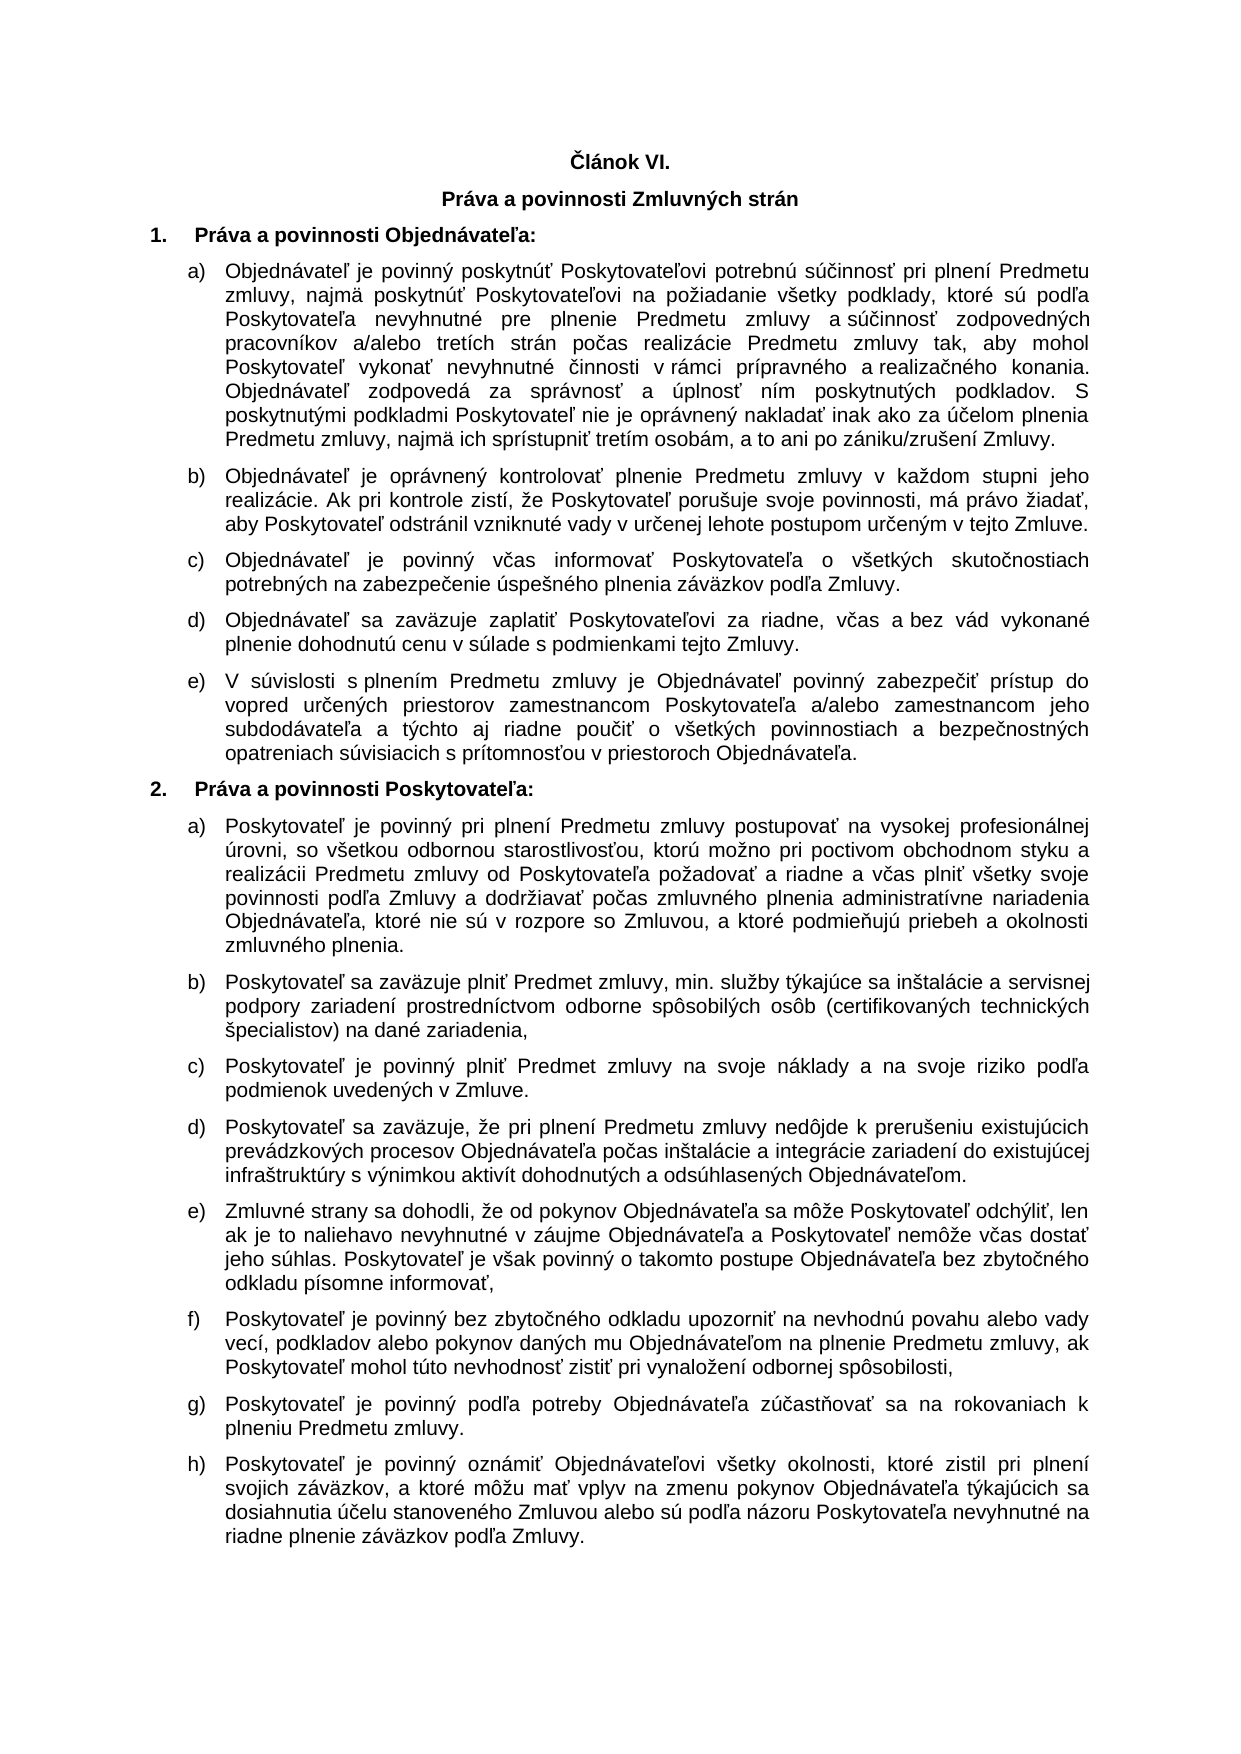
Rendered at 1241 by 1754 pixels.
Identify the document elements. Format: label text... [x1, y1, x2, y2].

list Objednávateľ je povinný včas informovať Poskytovateľa o všetkých skutočnostiach potrebných na zabezpečenie úspešného plnenia záväzkov podľa Zmluvy. [187, 548, 1090, 596]
list Práva a povinnosti Poskytovateľa: [150, 777, 1090, 801]
list Poskytovateľ je povinný podľa potreby Objednávateľa zúčastňovať sa na rokovaniach k plneniu Predmetu zmluvy. [187, 1392, 1090, 1439]
list Poskytovateľ je povinný bez zbytočného odkladu upozorniť na nevhodnú povahu alebo vady vecí, podkladov alebo pokynov daných mu Objednávateľom na plnenie Predmetu zmluvy, ak Poskytovateľ mohol túto nevhodnosť zistiť pri vynaložení odbornej spôsobilosti, [187, 1307, 1090, 1379]
list Objednávateľ sa zaväzuje zaplatiť Poskytovateľovi za riadne, včas a bez vád vykonané plnenie dohodnutú cenu v súlade s podmienkami tejto Zmluvy. [187, 608, 1090, 656]
text Článok VI. [150, 150, 1090, 174]
list Poskytovateľ sa zaväzuje plniť Predmet zmluvy, min. služby týkajúce sa inštalácie a servisnej podpory zariadení prostredníctvom odborne spôsobilých osôb (certifikovaných technických špecialistov) na dané zariadenia, [187, 970, 1090, 1042]
list Poskytovateľ sa zaväzuje, že pri plnení Predmetu zmluvy nedôjde k prerušeniu existujúcich prevádzkových procesov Objednávateľa počas inštalácie a integrácie zariadení do existujúcej infraštruktúry s výnimkou aktivít dohodnutých a odsúhlasených Objednávateľom. [187, 1114, 1090, 1186]
text Práva a povinnosti Zmluvných strán [150, 186, 1090, 210]
list Poskytovateľ je povinný pri plnení Predmetu zmluvy postupovať na vysokej profesionálnej úrovni, so všetkou odbornou starostlivosťou, ktorú možno pri poctivom obchodnom styku a realizácii Predmetu zmluvy od Poskytovateľa požadovať a riadne a včas plniť všetky svoje povinnosti podľa Zmluvy a dodržiavať počas zmluvného plnenia administratívne nariadenia Objednávateľa, ktoré nie sú v rozpore so Zmluvou, a ktoré podmieňujú priebeh a okolnosti zmluvného plnenia. [187, 813, 1090, 957]
list Zmluvné strany sa dohodli, že od pokynov Objednávateľa sa môže Poskytovateľ odchýliť, len ak je to naliehavo nevyhnutné v záujme Objednávateľa a Poskytovateľ nemôže včas dostať jeho súhlas. Poskytovateľ je však povinný o takomto postupe Objednávateľa bez zbytočného odkladu písomne informovať, [187, 1199, 1090, 1295]
list Práva a povinnosti Objednávateľa: [150, 223, 1090, 247]
list V súvislosti s plnením Predmetu zmluvy je Objednávateľ povinný zabezpečiť prístup do vopred určených priestorov zamestnancom Poskytovateľa a/alebo zamestnancom jeho subdodávateľa a týchto aj riadne poučiť o všetkých povinnostiach a bezpečnostných opatreniach súvisiacich s prítomnosťou v priestoroch Objednávateľa. [187, 669, 1090, 764]
list Objednávateľ je povinný poskytnúť Poskytovateľovi potrebnú súčinnosť pri plnení Predmetu zmluvy, najmä poskytnúť Poskytovateľovi na požiadanie všetky podklady, ktoré sú podľa Poskytovateľa nevyhnutné pre plnenie Predmetu zmluvy a súčinnosť zodpovedných pracovníkov a/alebo tretích strán počas realizácie Predmetu zmluvy tak, aby mohol Poskytovateľ vykonať nevyhnutné činnosti v rámci prípravného a realizačného konania. Objednávateľ zodpovedá za správnosť a úplnosť ním poskytnutých podkladov. S poskytnutými podkladmi Poskytovateľ nie je oprávnený nakladať inak ako za účelom plnenia Predmetu zmluvy, najmä ich sprístupniť tretím osobám, a to ani po zániku/zrušení Zmluvy. [187, 259, 1090, 451]
list Poskytovateľ je povinný plniť Predmet zmluvy na svoje náklady a na svoje riziko podľa podmienok uvedených v Zmluve. [187, 1054, 1090, 1102]
list Objednávateľ je oprávnený kontrolovať plnenie Predmetu zmluvy v každom stupni jeho realizácie. Ak pri kontrole zistí, že Poskytovateľ porušuje svoje povinnosti, má právo žiadať, aby Poskytovateľ odstránil vzniknuté vady v určenej lehote postupom určeným v tejto Zmluve. [187, 463, 1090, 535]
list Poskytovateľ je povinný oznámiť Objednávateľovi všetky okolnosti, ktoré zistil pri plnení svojich záväzkov, a ktoré môžu mať vplyv na zmenu pokynov Objednávateľa týkajúcich sa dosiahnutia účelu stanoveného Zmluvou alebo sú podľa názoru Poskytovateľa nevyhnutné na riadne plnenie záväzkov podľa Zmluvy. [187, 1452, 1090, 1548]
